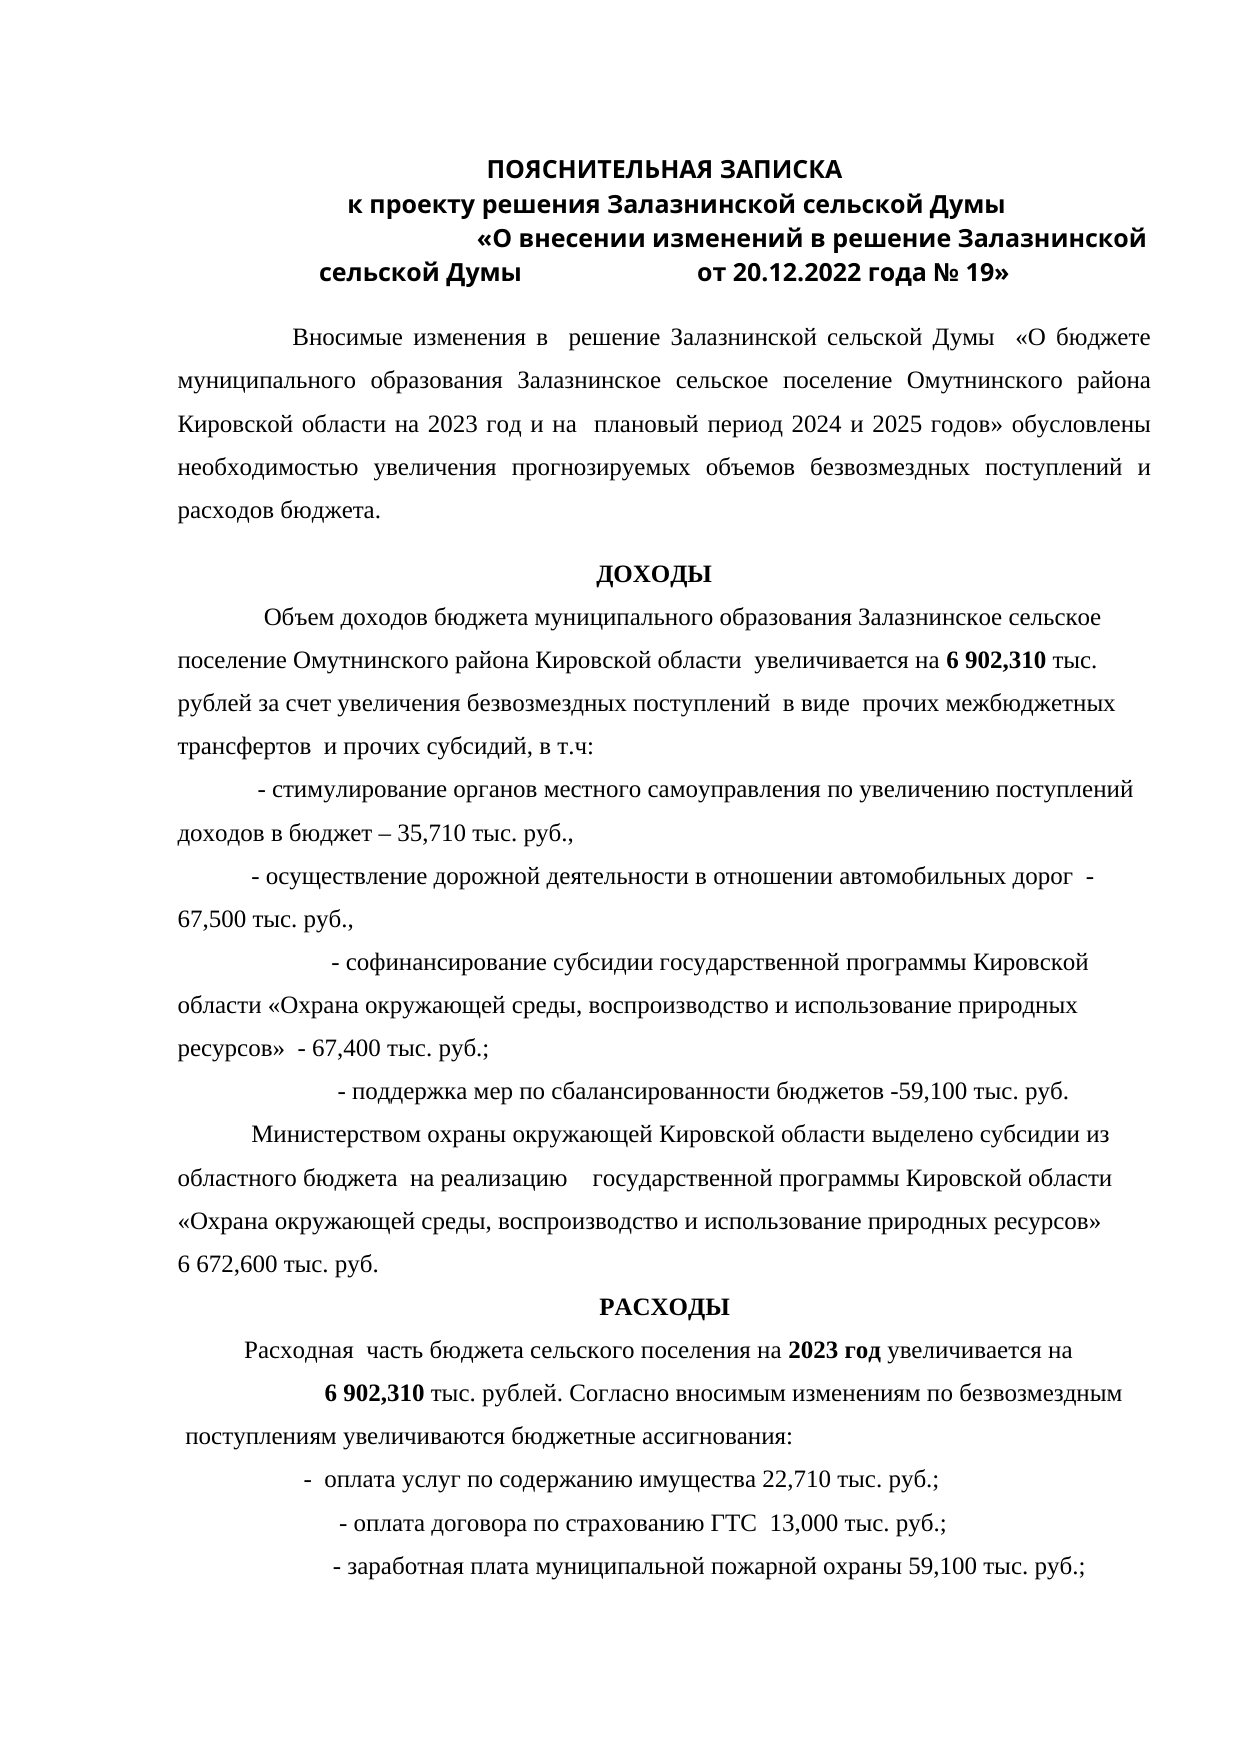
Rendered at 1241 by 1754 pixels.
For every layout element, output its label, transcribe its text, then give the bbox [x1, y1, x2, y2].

text РАСХОДЫ [177, 1292, 1152, 1321]
text ПОЯСНИТЕЛЬНАЯ ЗАПИСКА [177, 152, 1152, 186]
text ДОХОДЫ [177, 559, 1152, 588]
text к проекту решения Залазнинской сельской Думы «О внесении изменений в решение Залазнинской сельской Думы от 20.12.2022 года № 19» [177, 186, 1152, 288]
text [177, 1335, 1152, 1579]
text Вносимые изменения в решение Залазнинской сельской Думы «О бюджете муниципального образования Залазнинское сельское поселение Омутнинского района Кировской области на 2023 год и на плановый период 2024 и 2025 годов» обусловлены необходимостью увеличения прогнозируемых объемов безвозмездных поступлений и расходов бюджета. [177, 322, 1152, 524]
text Объем доходов бюджета муниципального образования Залазнинское сельское поселение Омутнинского района Кировской области увеличивается на 6 902,310 тыс. рублей за счет увеличения безвозмездных поступлений в виде прочих межбюджетных трансфертов и прочих субсидий, в т.ч: - стимулирование органов местного самоуправления по увеличению поступлений доходов в бюджет – 35,710 тыс. руб., - осуществление дорожной деятельности в отношении автомобильных дорог - 67,500 тыс. руб., - софинансирование субсидии государственной программы Кировской области «Охрана окружающей среды, воспроизводство и использование природных ресурсов» - 67,400 тыс. руб.; - поддержка мер по сбалансированности бюджетов -59,100 тыс. руб. Министерством охраны окружающей Кировской области выделено субсидии из областного бюджета на реализацию государственной программы Кировской области «Охрана окружающей среды, воспроизводство и использование природных ресурсов» 6 672,600 тыс. руб. [177, 602, 1152, 1278]
